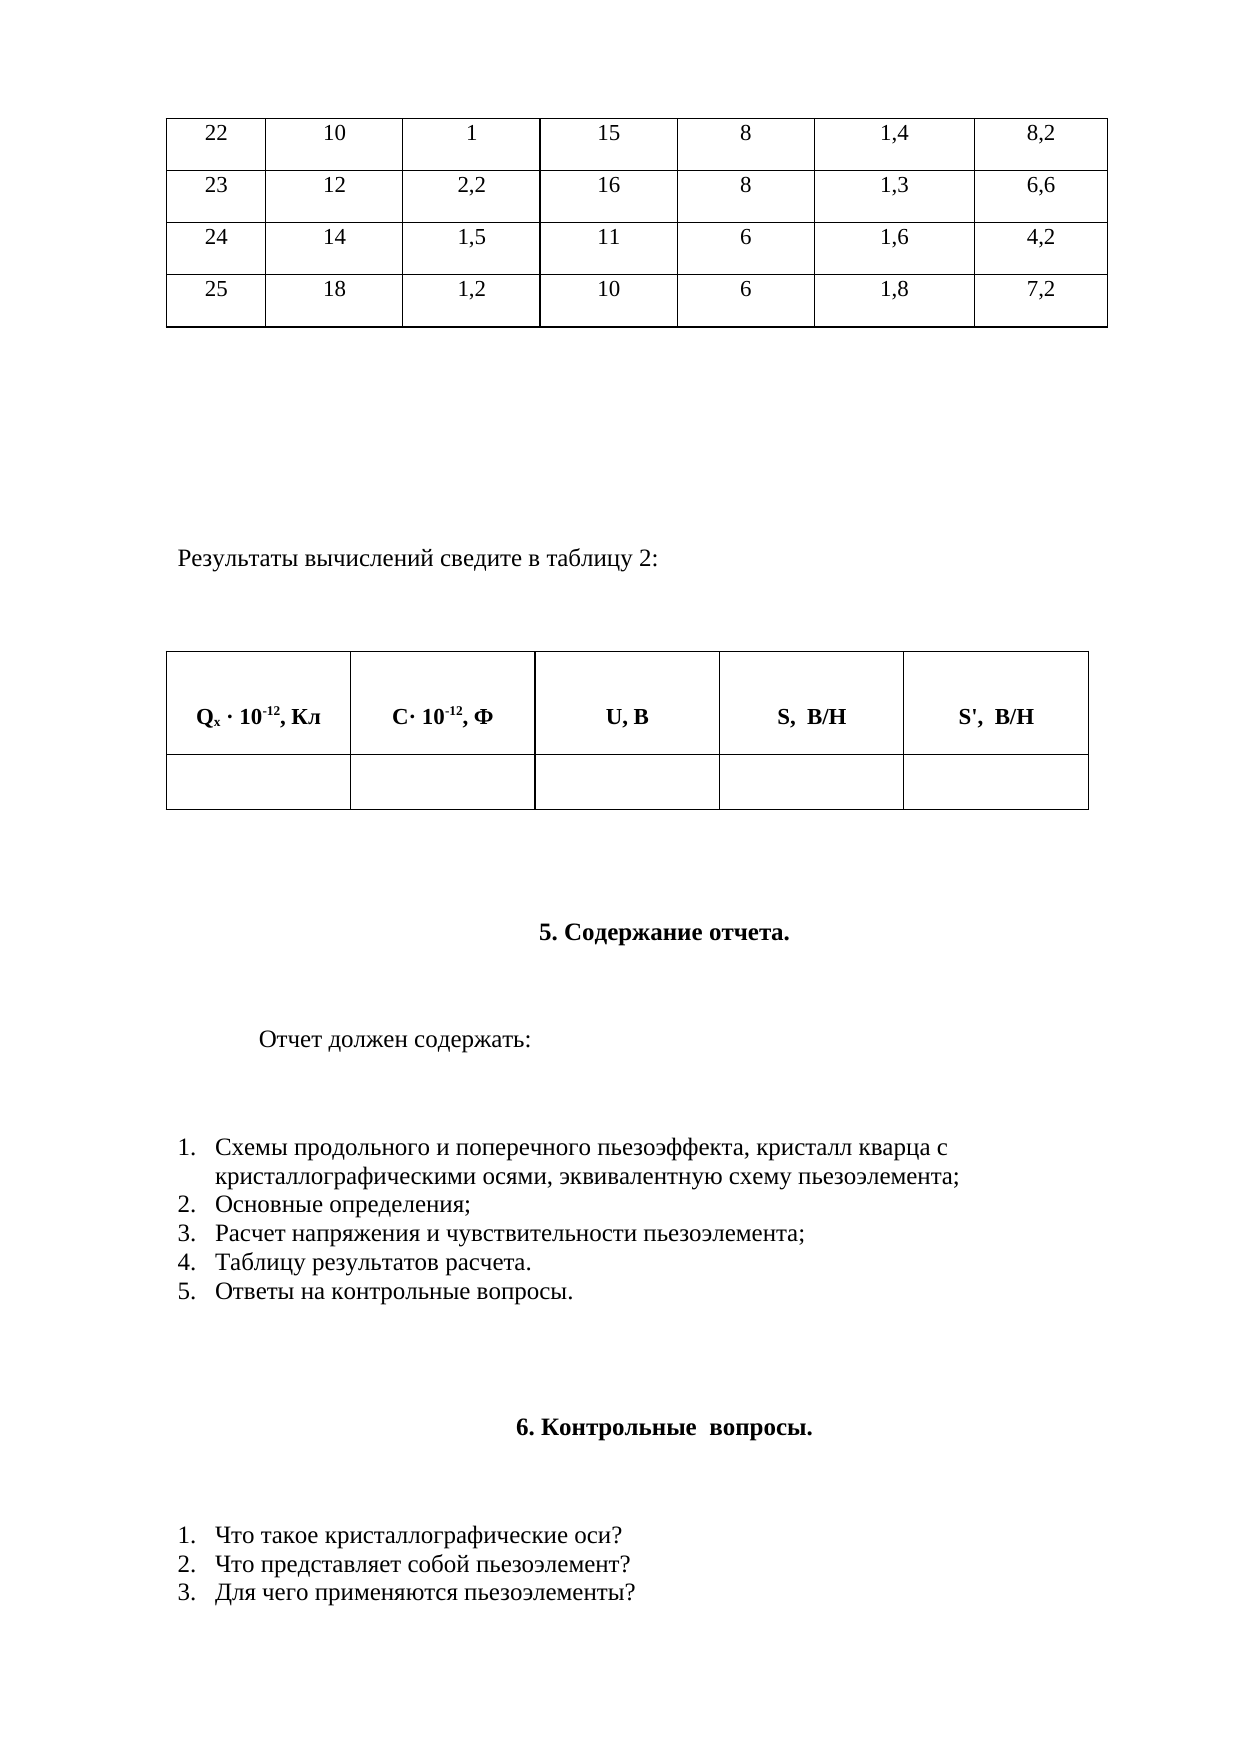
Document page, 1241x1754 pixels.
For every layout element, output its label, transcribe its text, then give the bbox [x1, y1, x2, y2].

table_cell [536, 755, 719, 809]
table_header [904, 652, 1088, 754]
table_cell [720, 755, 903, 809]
list Таблицу результатов расчета. [177, 1247, 1152, 1276]
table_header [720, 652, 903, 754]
list Ответы на контрольные вопросы. [177, 1276, 1152, 1304]
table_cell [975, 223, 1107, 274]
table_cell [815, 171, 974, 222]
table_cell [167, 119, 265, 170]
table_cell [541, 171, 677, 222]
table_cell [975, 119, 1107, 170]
list Основные определения; [177, 1189, 1152, 1218]
text 5. Содержание отчета. [177, 917, 1152, 946]
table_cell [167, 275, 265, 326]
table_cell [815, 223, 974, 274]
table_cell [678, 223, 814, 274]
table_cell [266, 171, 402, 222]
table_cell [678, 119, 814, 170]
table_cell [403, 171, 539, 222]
list Что такое кристаллографические оси? [177, 1520, 1152, 1549]
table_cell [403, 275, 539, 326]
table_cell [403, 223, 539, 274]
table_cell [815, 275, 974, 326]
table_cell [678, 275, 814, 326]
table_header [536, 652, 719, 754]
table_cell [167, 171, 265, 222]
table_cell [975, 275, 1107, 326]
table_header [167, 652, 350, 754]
list Схемы продольного и поперечного пьезоэффекта, кристалл кварца с кристаллографическими осями, эквивалентную схему пьезоэлемента; [177, 1132, 1152, 1189]
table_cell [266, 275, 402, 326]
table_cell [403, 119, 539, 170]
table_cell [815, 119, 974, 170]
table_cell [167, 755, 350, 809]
list Что представляет собой пьезоэлемент? [177, 1549, 1152, 1577]
text 6. Контрольные вопросы. [177, 1412, 1152, 1441]
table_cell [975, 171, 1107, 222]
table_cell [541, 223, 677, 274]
list Расчет напряжения и чувствительности пьезоэлемента; [177, 1218, 1152, 1247]
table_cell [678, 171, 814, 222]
text Отчет должен содержать: [177, 1024, 1152, 1053]
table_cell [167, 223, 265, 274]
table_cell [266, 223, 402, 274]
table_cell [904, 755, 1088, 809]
text Результаты вычислений сведите в таблицу 2: [177, 543, 1152, 572]
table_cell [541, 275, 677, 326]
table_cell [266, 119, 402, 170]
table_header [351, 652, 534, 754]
list Для чего применяются пьезоэлементы? [177, 1577, 1152, 1606]
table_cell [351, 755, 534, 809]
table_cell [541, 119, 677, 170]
